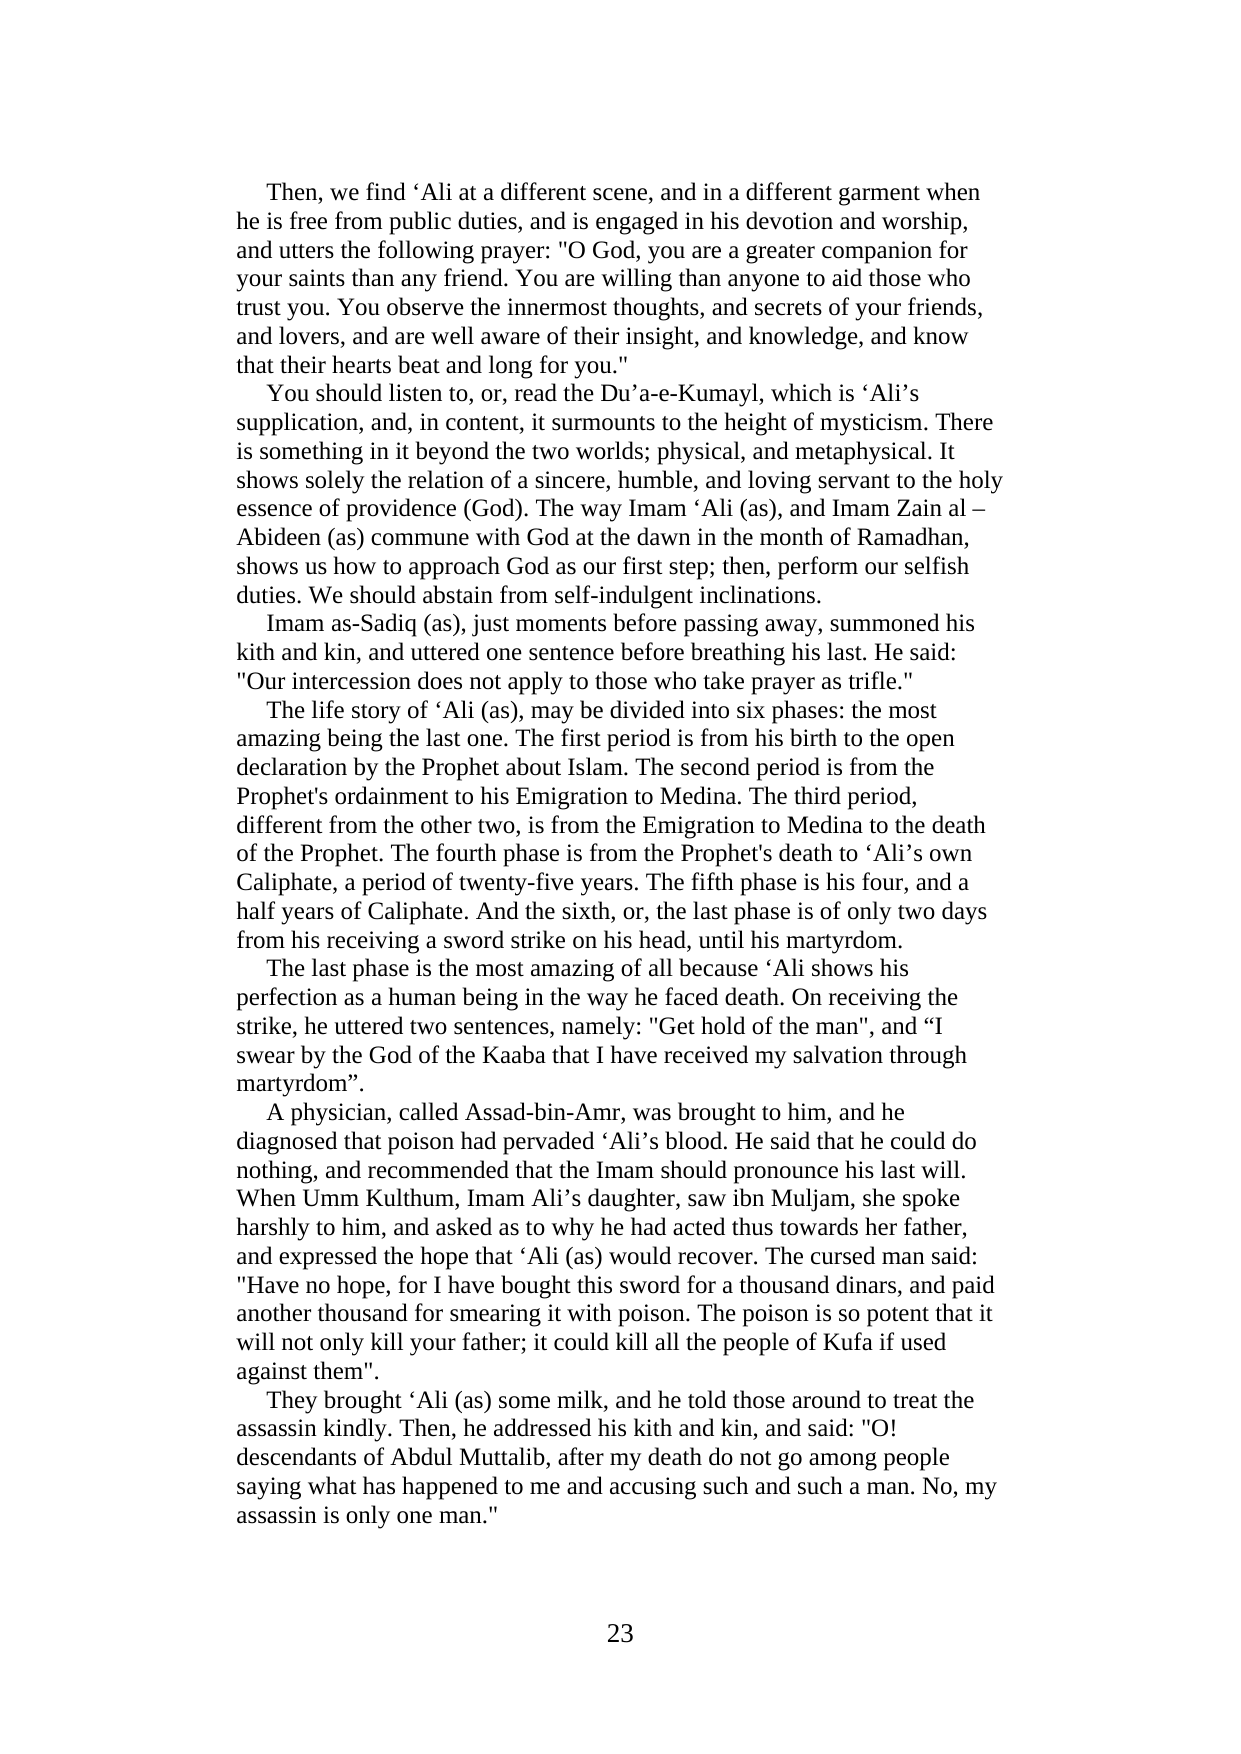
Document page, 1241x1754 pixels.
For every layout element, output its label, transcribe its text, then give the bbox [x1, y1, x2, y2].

text Imam as-Sadiq (as), just moments before passing away, summoned his kith and kin, and uttered one sentence before breathing his last. He said: "Our intercession does not apply to those who take prayer as trifle." [236, 608, 1004, 695]
text A physician, called Assad-bin-Amr, was brought to him, and he diagnosed that poison had pervaded ‘Ali’s blood. He said that he could do nothing, and recommended that the Imam should pronounce his last will. When Umm Kulthum, Imam Ali’s daughter, saw ibn Muljam, she spoke harshly to him, and asked as to why he had acted thus towards her father, and expressed the hope that ‘Ali (as) would recover. The cursed man said: "Have no hope, for I have bought this sword for a thousand dinars, and paid another thousand for smearing it with poison. The poison is so potent that it will not only kill your father; it could kill all the people of Kufa if used against them". [236, 1097, 1004, 1385]
text They brought ‘Ali (as) some milk, and he told those around to treat the assassin kindly. Then, he addressed his kith and kin, and said: "O! descendants of Abdul Muttalib, after my death do not go among people saying what has happened to me and accusing such and such a man. No, my assassin is only one man." [236, 1385, 1004, 1528]
text You should listen to, or, read the Du’a-e-Kumayl, which is ‘Ali’s supplication, and, in content, it surmounts to the height of mysticism. There is something in it beyond the two worlds; physical, and metaphysical. It shows solely the relation of a sincere, humble, and loving servant to the holy essence of providence (God). The way Imam ‘Ali (as), and Imam Zain al –Abideen (as) commune with God at the dawn in the month of Ramadhan, shows us how to approach God as our first step; then, perform our selfish duties. We should abstain from self-indulgent inclinations. [236, 378, 1004, 608]
text Then, we find ‘Ali at a different scene, and in a different garment when he is free from public duties, and is engaged in his devotion and worship, and utters the following prayer: "O God, you are a greater companion for your saints than any friend. You are willing than anyone to aid those who trust you. You observe the innermost thoughts, and secrets of your friends, and lovers, and are well aware of their insight, and knowledge, and know that their hearts beat and long for you." [236, 177, 1004, 378]
text The last phase is the most amazing of all because ‘Ali shows his perfection as a human being in the way he faced death. On receiving the strike, he uttered two sentences, namely: "Get hold of the man", and “I swear by the God of the Kaaba that I have received my salvation through martyrdom”. [236, 953, 1004, 1097]
text The life story of ‘Ali (as), may be divided into six phases: the most amazing being the last one. The first period is from his birth to the open declaration by the Prophet about Islam. The second period is from the Prophet's ordainment to his Emigration to Medina. The third period, different from the other two, is from the Emigration to Medina to the death of the Prophet. The fourth phase is from the Prophet's death to ‘Ali’s own Caliphate, a period of twenty-five years. The fifth phase is his four, and a half years of Caliphate. And the sixth, or, the last phase is of only two days from his receiving a sword strike on his head, until his martyrdom. [236, 695, 1004, 953]
